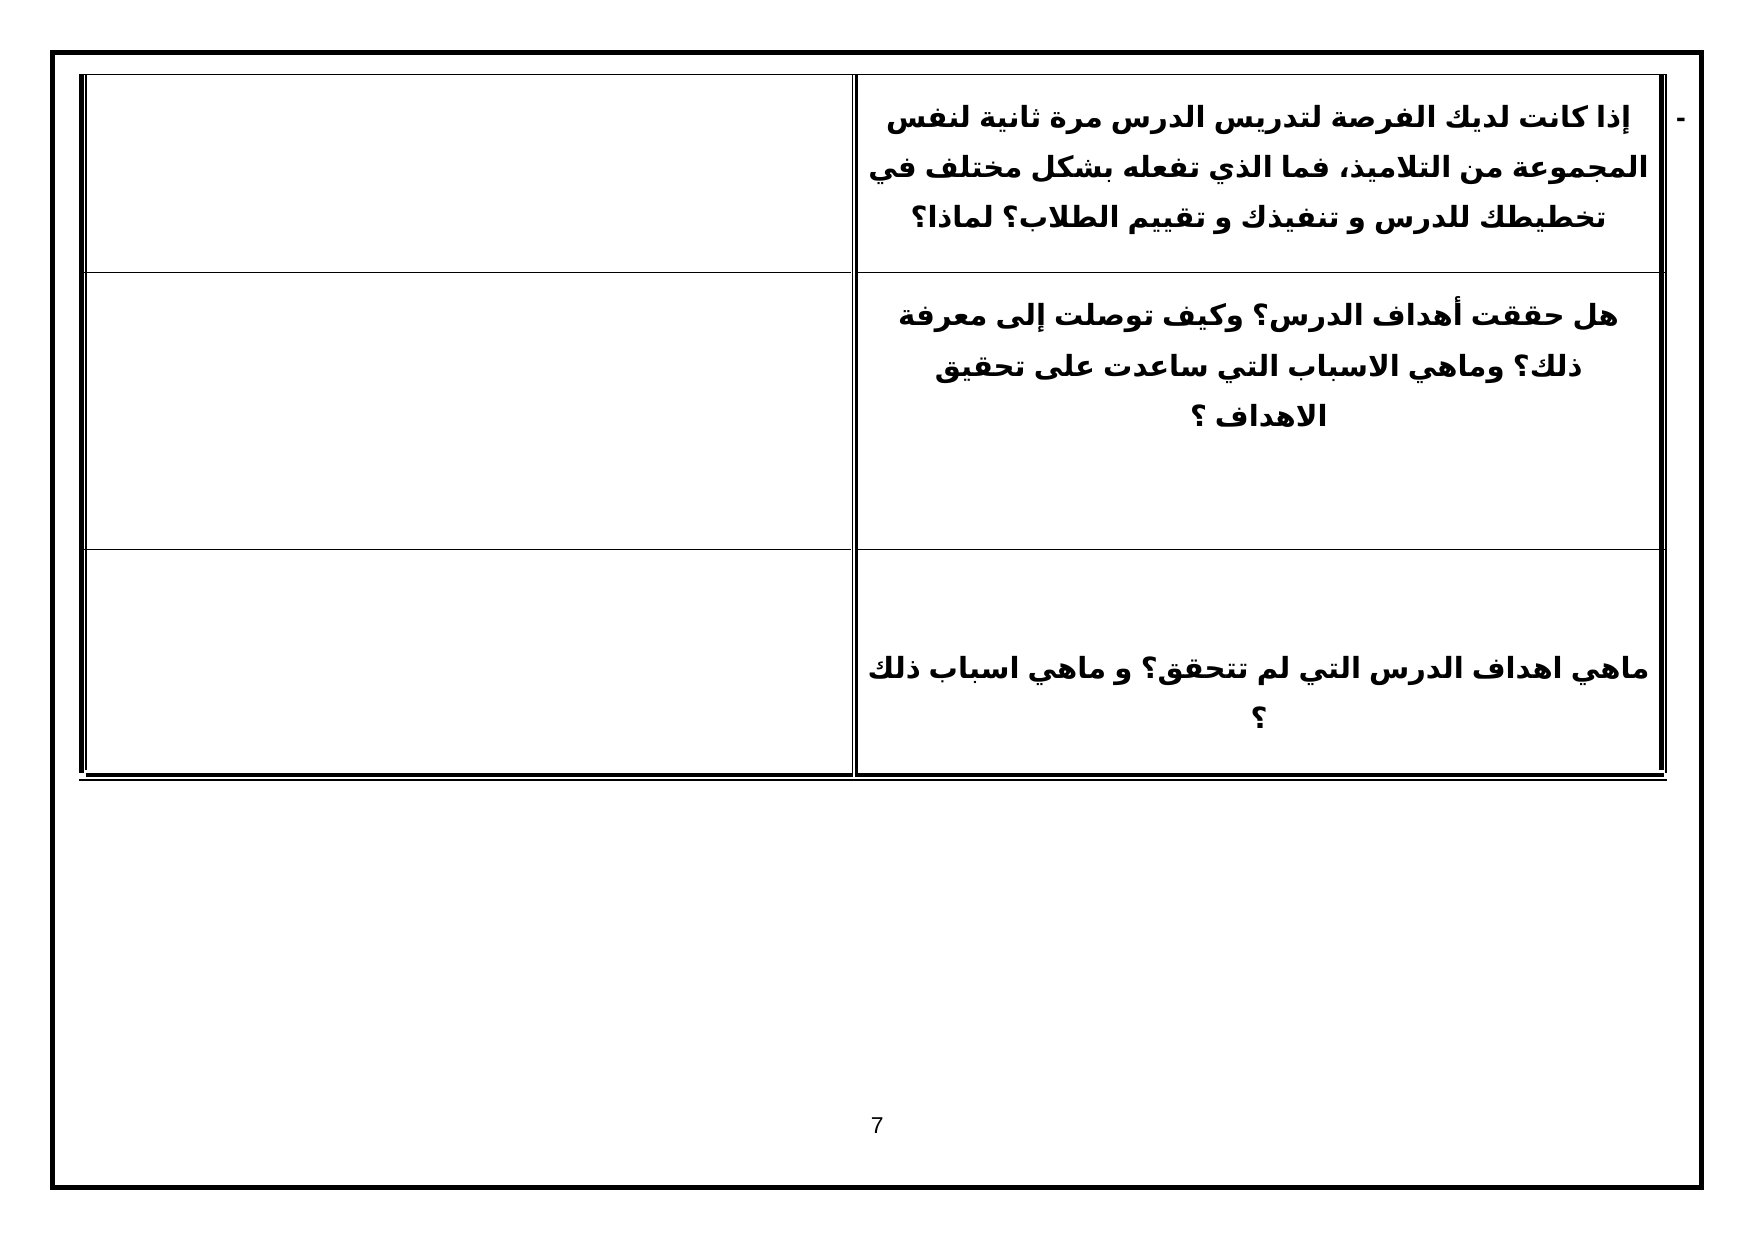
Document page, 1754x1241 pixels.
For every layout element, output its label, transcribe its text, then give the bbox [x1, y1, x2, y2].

table_cell إذا كانت لديك الفرصة لتدريس الدرس مرة ثانية لنفس المجموعة من التلاميذ، فما الذي تفعله بشكل مختلف في تخطيطك للدرس و تنفيذك و تقييم الطلاب؟ لماذا؟ [858, 75, 1659, 272]
table_cell هل حققت أهداف الدرس؟ وكيف توصلت إلى معرفة ذلك؟ وماهي الاسباب التي ساعدت على تحقيق الاهداف ؟ [858, 273, 1659, 549]
table_cell [84, 549, 852, 773]
table_cell [87, 75, 852, 272]
table_cell ماهي اهداف الدرس التي لم تتحقق؟ و ماهي اسباب ذلك ؟ [858, 550, 1663, 773]
table_cell [87, 272, 852, 549]
